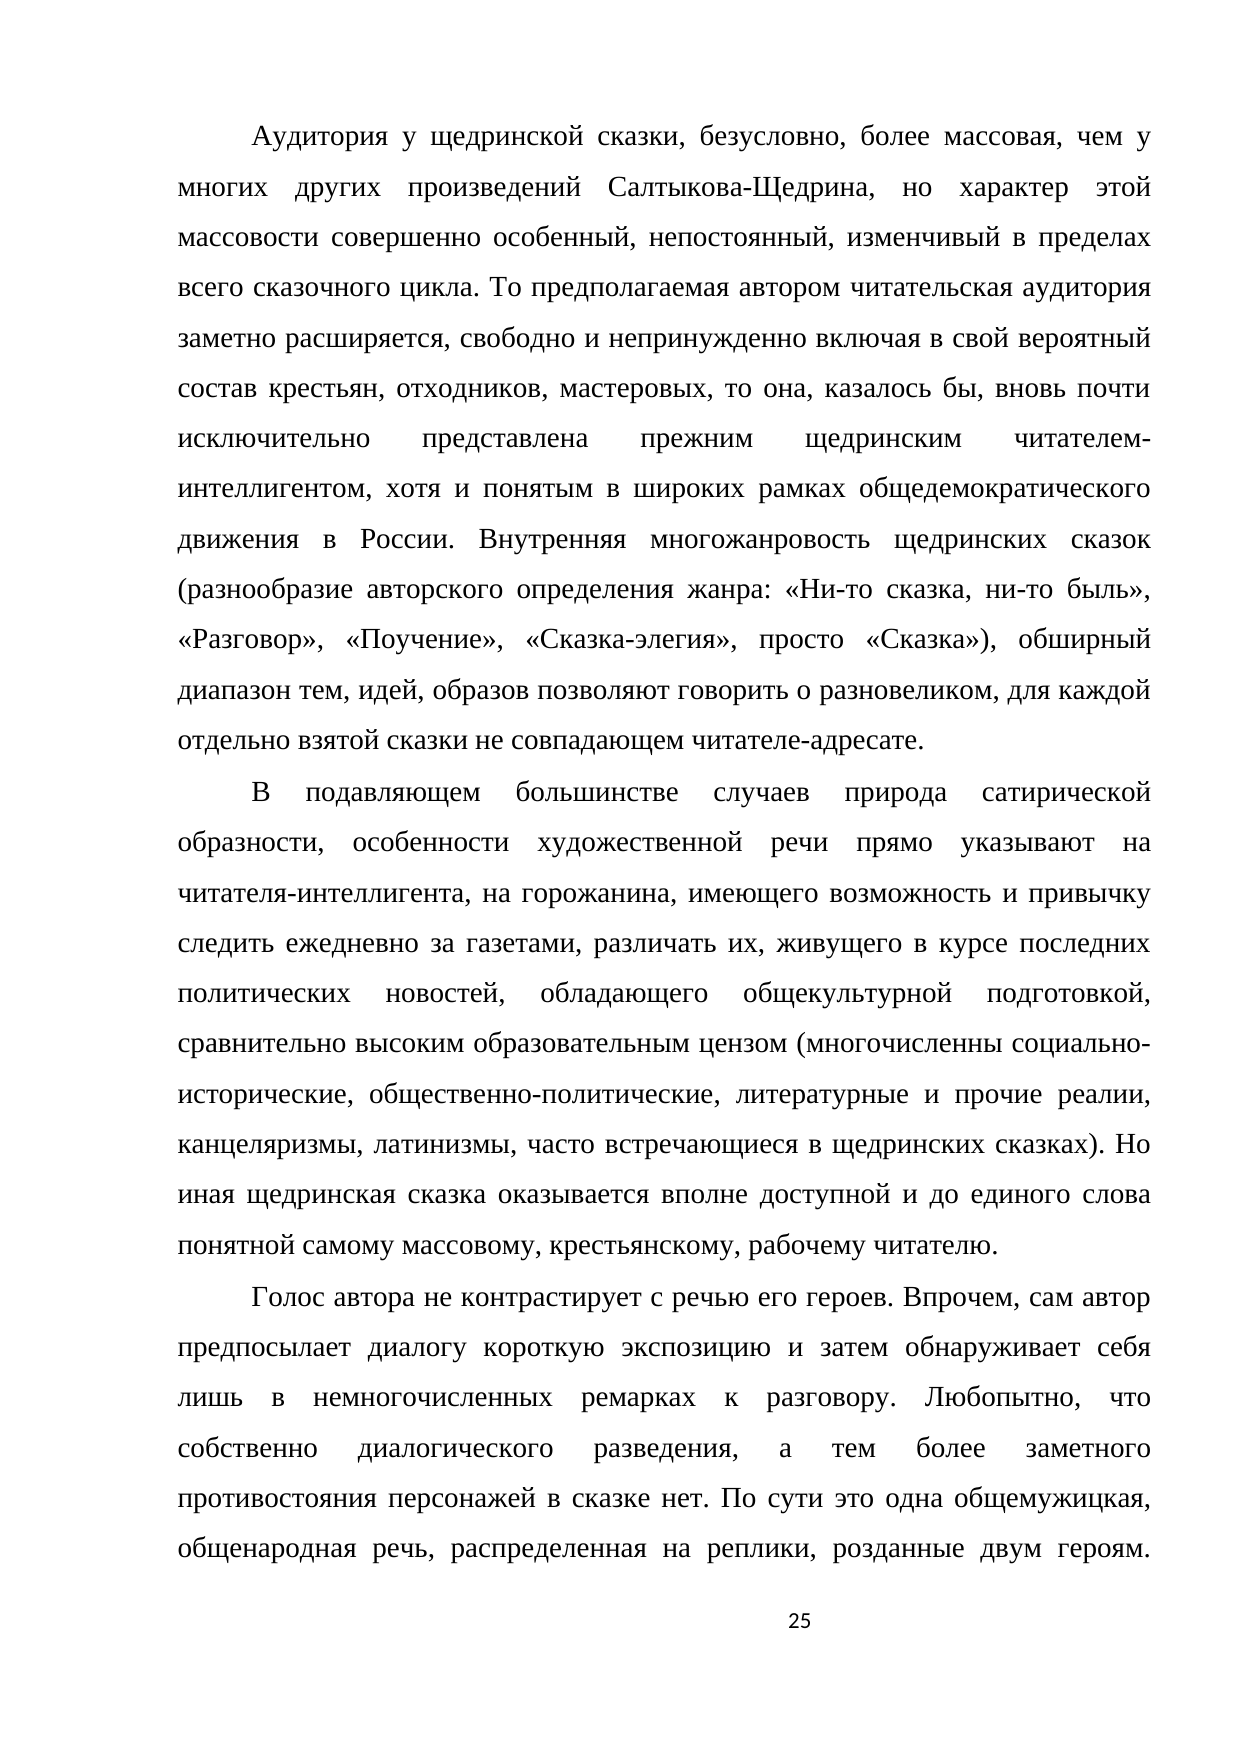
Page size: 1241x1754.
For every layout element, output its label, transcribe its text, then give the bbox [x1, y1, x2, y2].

text В подавляющем большинстве случаев природа сатирической образности, особенности художественной речи прямо указывают на читателя-интеллигента, на горожанина, имеющего возможность и привычку следить ежедневно за газетами, различать их, живущего в курсе последних политических новостей, обладающего общекультурной подготовкой, сравнительно высоким образовательным цензом (многочисленны социально-исторические, общественно-политические, литературные и прочие реалии, канцеляризмы, латинизмы, часто встречающиеся в щедринских сказках). Но иная щедринская сказка оказывается вполне доступной и до единого слова понятной самому массовому, крестьянскому, рабочему читателю. [177, 774, 1152, 1260]
text Аудитория у щедринской сказки, безусловно, более массовая, чем у многих других произведений Салтыкова-Щедрина, но характер этой массовости совершенно особенный, непостоянный, изменчивый в пределах всего сказочного цикла. То предполагаемая автором читательская аудитория заметно расширяется, свободно и непринужденно включая в свой вероятный состав крестьян, отходников, мастеровых, то она, казалось бы, вновь почти исключительно представлена прежним щедринским читателем-интеллигентом, хотя и понятым в широких рамках общедемократического движения в России. Внутренняя многожанровость щедринских сказок (разнообразие авторского определения жанра: «Ни-то сказка, ни-то быль», «Разговор», «Поучение», «Сказка-элегия», просто «Сказка»), обширный диапазон тем, идей, образов позволяют говорить о разновеликом, для каждой отдельно взятой сказки не совпадающем читателе-адресате. [177, 118, 1152, 756]
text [177, 1279, 1152, 1564]
